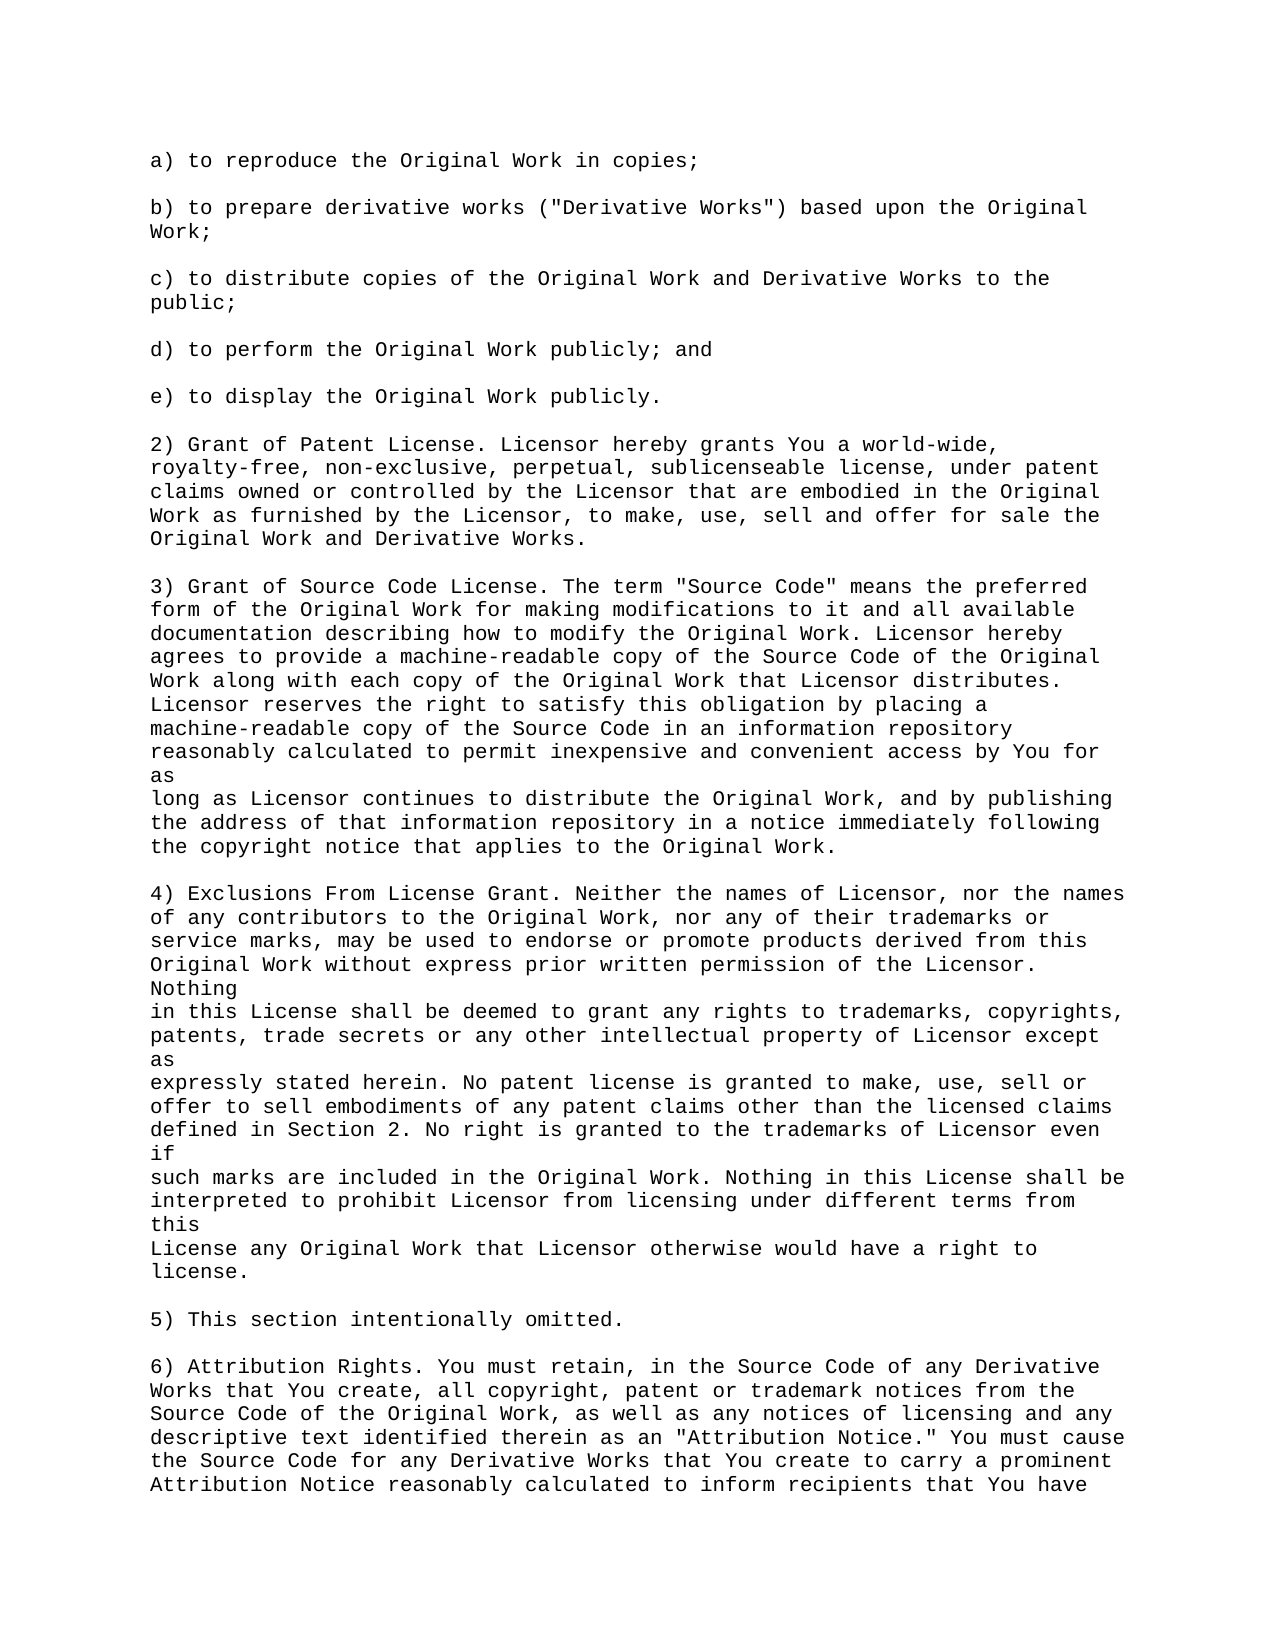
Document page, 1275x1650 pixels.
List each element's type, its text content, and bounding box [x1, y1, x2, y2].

text Original Work without express prior written permission of the Licensor. Nothing [150, 954, 1125, 1001]
text Work as furnished by the Licensor, to make, use, sell and offer for sale the [150, 505, 1125, 528]
text royalty-free, non-exclusive, perpetual, sublicenseable license, under patent [150, 457, 1125, 481]
text Licensor reserves the right to satisfy this obligation by placing a [150, 694, 1125, 717]
text machine-readable copy of the Source Code in an information repository [150, 717, 1125, 741]
text c) to distribute copies of the Original Work and Derivative Works to the [150, 268, 1125, 292]
text of any contributors to the Original Work, nor any of their trademarks or [150, 907, 1125, 930]
text offer to sell embodiments of any patent claims other than the licensed claims [150, 1096, 1125, 1119]
text 6) Attribution Rights. You must retain, in the Source Code of any Derivative [150, 1356, 1125, 1379]
text a) to reproduce the Original Work in copies; [150, 150, 1125, 174]
text reasonably calculated to permit inexpensive and convenient access by You for as [150, 741, 1125, 788]
text the Source Code for any Derivative Works that You create to carry a prominent [150, 1451, 1125, 1474]
text 4) Exclusions From License Grant. Neither the names of Licensor, nor the names [150, 883, 1125, 907]
text service marks, may be used to endorse or promote products derived from this [150, 930, 1125, 954]
text descriptive text identified therein as an "Attribution Notice." You must cause [150, 1427, 1125, 1451]
text the copyright notice that applies to the Original Work. [150, 836, 1125, 859]
text Work; [150, 221, 1125, 244]
text d) to perform the Original Work publicly; and [150, 339, 1125, 363]
text 2) Grant of Patent License. Licensor hereby grants You a world-wide, [150, 434, 1125, 457]
text documentation describing how to modify the Original Work. Licensor hereby [150, 623, 1125, 647]
text such marks are included in the Original Work. Nothing in this License shall be [150, 1167, 1125, 1190]
text agrees to provide a machine-readable copy of the Source Code of the Original [150, 647, 1125, 670]
text interpreted to prohibit Licensor from licensing under different terms from this [150, 1190, 1125, 1238]
text e) to display the Original Work publicly. [150, 386, 1125, 410]
text Work along with each copy of the Original Work that Licensor distributes. [150, 670, 1125, 694]
text Works that You create, all copyright, patent or trademark notices from the [150, 1379, 1125, 1403]
text 5) This section intentionally omitted. [150, 1309, 1125, 1332]
text License any Original Work that Licensor otherwise would have a right to [150, 1238, 1125, 1261]
text claims owned or controlled by the Licensor that are embodied in the Original [150, 481, 1125, 505]
text the address of that information repository in a notice immediately following [150, 812, 1125, 836]
text 3) Grant of Source Code License. The term "Source Code" means the preferred [150, 576, 1125, 599]
text b) to prepare derivative works ("Derivative Works") based upon the Original [150, 197, 1125, 221]
text Source Code of the Original Work, as well as any notices of licensing and any [150, 1403, 1125, 1427]
text expressly stated herein. No patent license is granted to make, use, sell or [150, 1072, 1125, 1096]
text long as Licensor continues to distribute the Original Work, and by publishing [150, 788, 1125, 812]
text form of the Original Work for making modifications to it and all available [150, 599, 1125, 623]
text defined in Section 2. No right is granted to the trademarks of Licensor even if [150, 1119, 1125, 1167]
text patents, trade secrets or any other intellectual property of Licensor except as [150, 1025, 1125, 1072]
text license. [150, 1261, 1125, 1285]
text Attribution Notice reasonably calculated to inform recipients that You have [150, 1474, 1125, 1498]
text public; [150, 292, 1125, 316]
text in this License shall be deemed to grant any rights to trademarks, copyrights, [150, 1001, 1125, 1025]
text Original Work and Derivative Works. [150, 528, 1125, 552]
